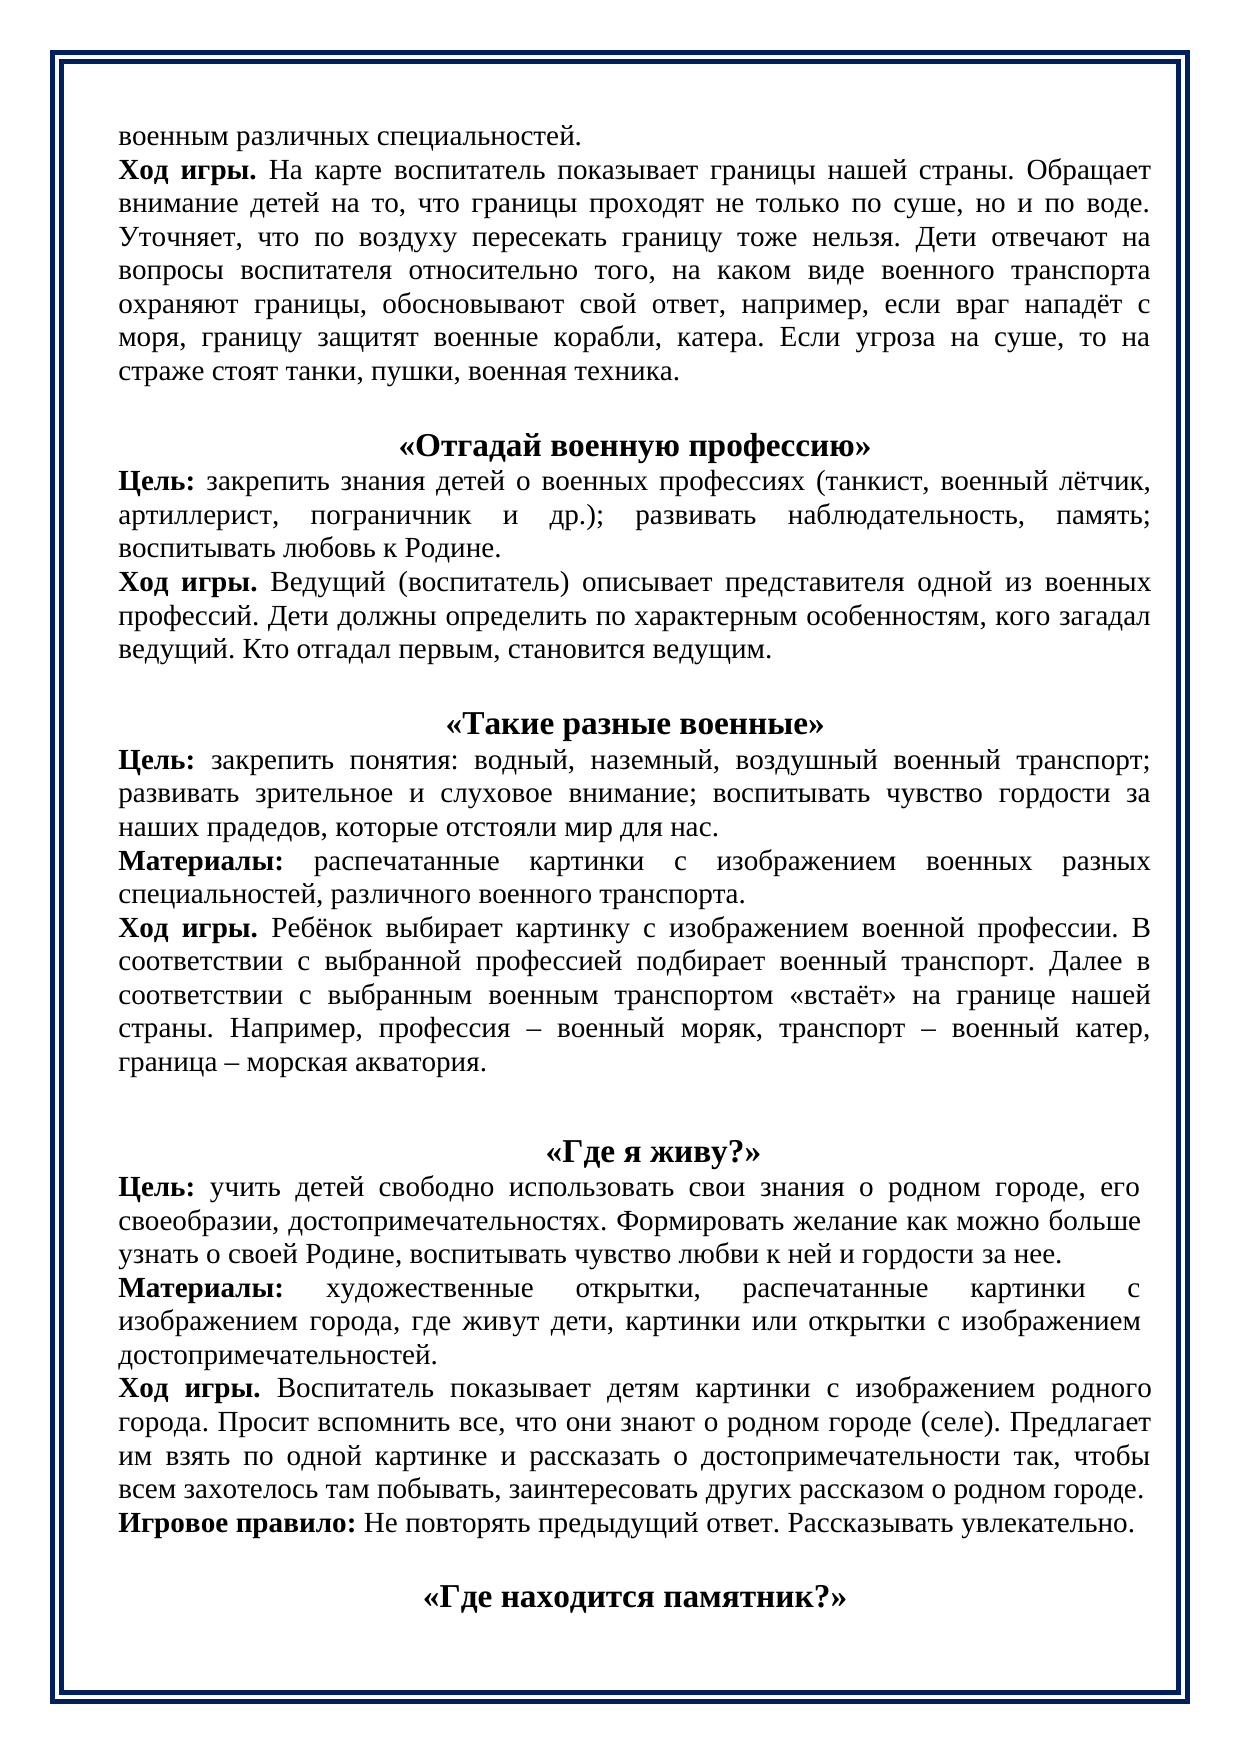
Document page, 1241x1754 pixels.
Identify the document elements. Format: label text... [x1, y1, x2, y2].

text Ход игры. Ведущий (воспитатель) описывает представителя одной из военных профессий. Дети должны определить по характерным особенностям, кого загадал ведущий. Кто отгадал первым, становится ведущим. [118, 564, 1152, 665]
text «Отгадай военную профессию» [118, 425, 1152, 463]
text «Такие разные военные» [118, 703, 1152, 742]
text Материалы: распечатанные картинки с изображением военных разных специальностей, различного военного транспорта. [118, 843, 1152, 910]
text Ход игры. Ребёнок выбирает картинку с изображением военной профессии. В соответствии с выбранной профессией подбирает военный транспорт. Далее в соответствии с выбранным военным транспортом «встаёт» на границе нашей страны. Например, профессия – военный моряк, транспорт – военный катер, граница – морская акватория. [118, 910, 1152, 1077]
text Материалы: художественные открытки, распечатанные картинки с изображением города, где живут дети, картинки или открытки с изображением достопримечательностей. [118, 1270, 1141, 1371]
text Цель: учить детей свободно использовать свои знания о родном городе, его своеобразии, достопримечательностях. Формировать желание как можно больше узнать о своей Родине, воспитывать чувство любви к ней и гордости за нее. [118, 1169, 1141, 1270]
text Цель: закрепить знания детей о военных профессиях (танкист, военный лётчик, артиллерист, пограничник и др.); развивать наблюдательность, память; воспитывать любовь к Родине. [118, 463, 1152, 564]
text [118, 118, 1152, 152]
text Цель: закрепить понятия: водный, наземный, воздушный военный транспорт; развивать зрительное и слуховое внимание; воспитывать чувство гордости за наших прадедов, которые отстояли мир для нас. [118, 742, 1152, 842]
text «Где находится памятник?» [118, 1577, 1152, 1615]
text Игровое правило: Не повторять предыдущий ответ. Рассказывать увлекательно. [118, 1505, 1152, 1538]
text Ход игры. Воспитатель показывает детям картинки с изображением родного города. Просит вспомнить все, что они знают о родном городе (селе). Предлагает им взять по одной картинке и рассказать о достопримечательности так, чтобы всем захотелось там побывать, заинтересовать других рассказом о родном городе. [118, 1371, 1152, 1505]
text Ход игры. На карте воспитатель показывает границы нашей страны. Обращает внимание детей на то, что границы проходят не только по суше, но и по воде. Уточняет, что по воздуху пересекать границу тоже нельзя. Дети отвечают на вопросы воспитателя относительно того, на каком виде военного транспорта охраняют границы, обосновывают свой ответ, например, если враг нападёт с моря, границу защитят военные корабли, катера. Если угроза на суше, то на страже стоят танки, пушки, военная техника. [118, 152, 1152, 387]
text «Где я живу?» [189, 1131, 1117, 1169]
